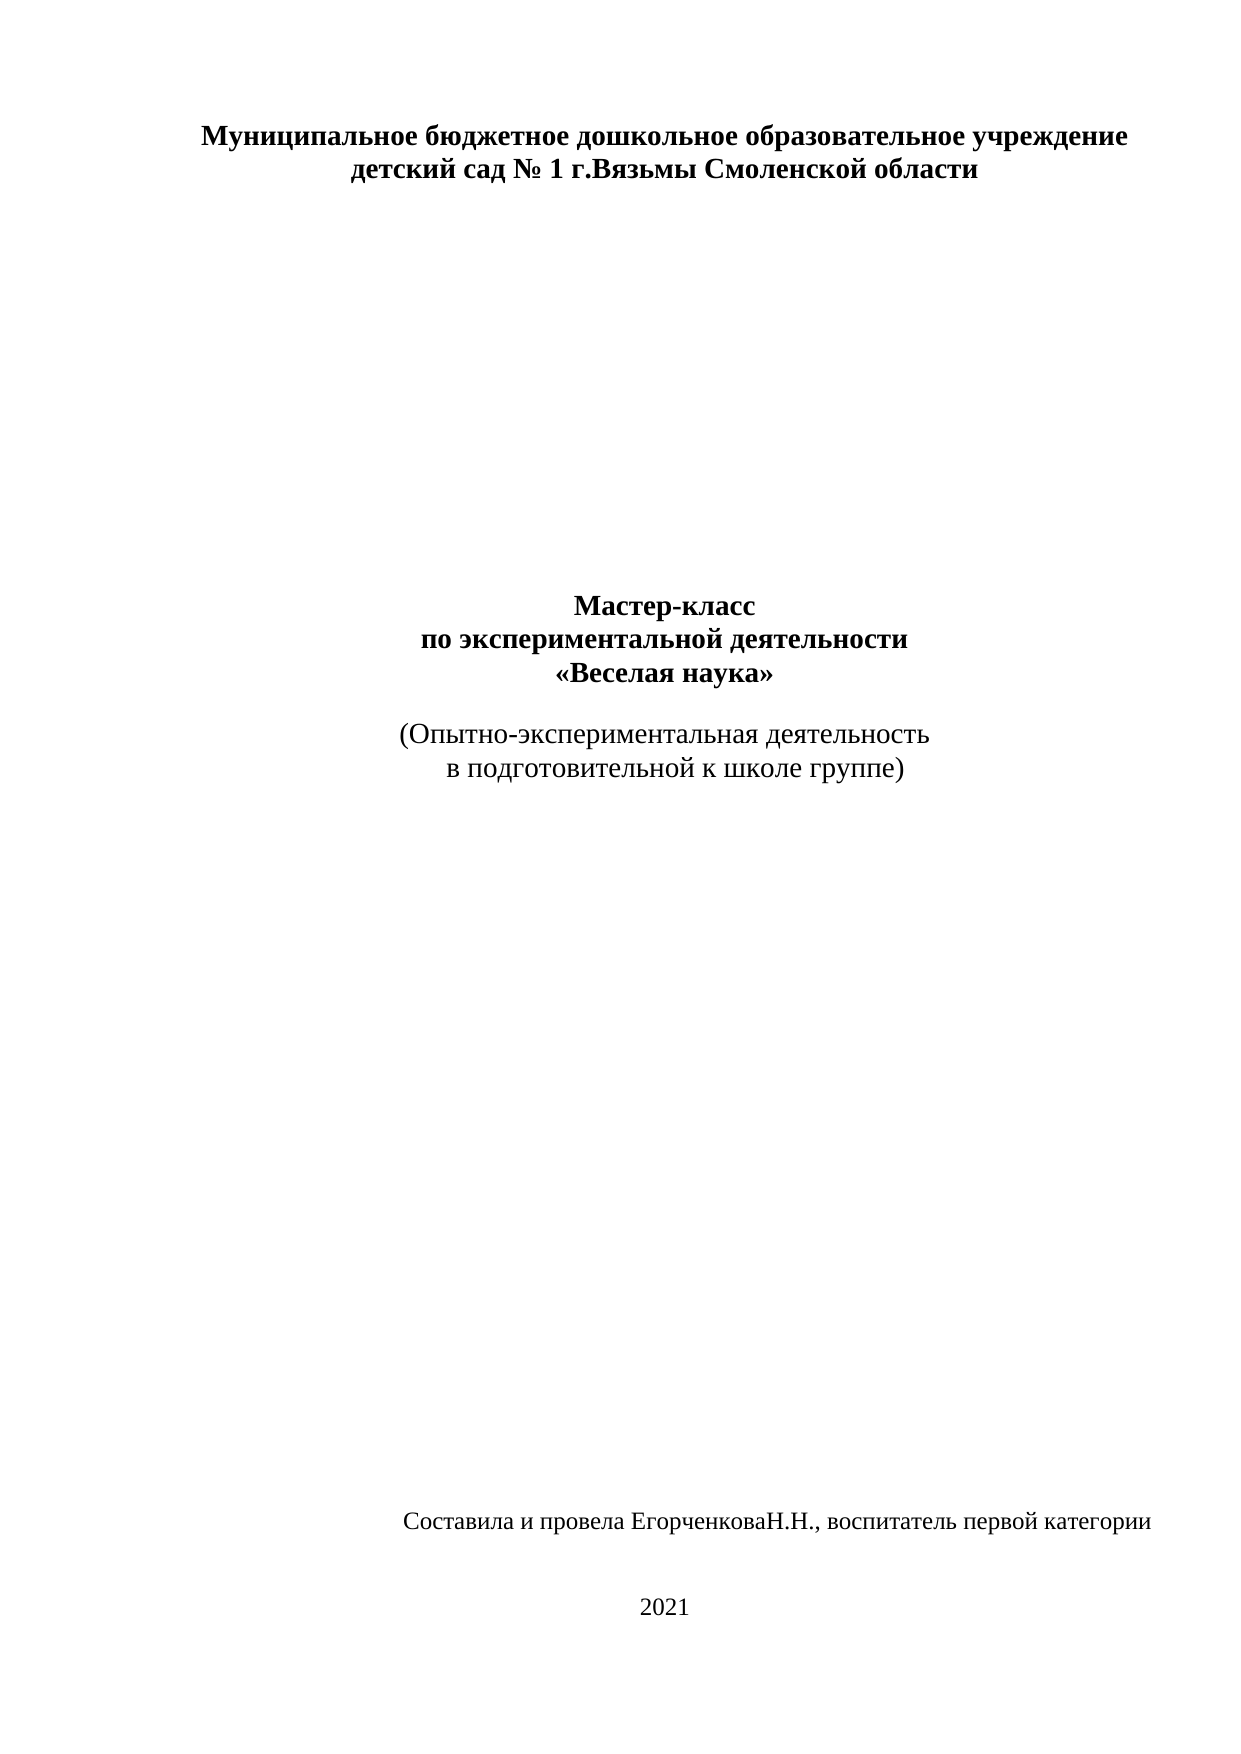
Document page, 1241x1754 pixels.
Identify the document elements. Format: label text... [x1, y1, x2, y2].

text в подготовительной к школе группе) [177, 750, 1152, 783]
text по экспериментальной деятельности [177, 621, 1152, 655]
text Составила и провела ЕгорченковаН.Н., воспитатель первой категории [177, 1506, 1152, 1535]
text 2021 [177, 1592, 1152, 1621]
text (Опытно-экспериментальная деятельность [177, 716, 1152, 750]
text Мастер-класс [177, 588, 1152, 621]
text Муниципальное бюджетное дошкольное образовательное учреждение [177, 118, 1152, 152]
text «Веселая наука» [177, 655, 1152, 688]
text детский сад № 1 г.Вязьмы Смоленской области [177, 152, 1152, 185]
